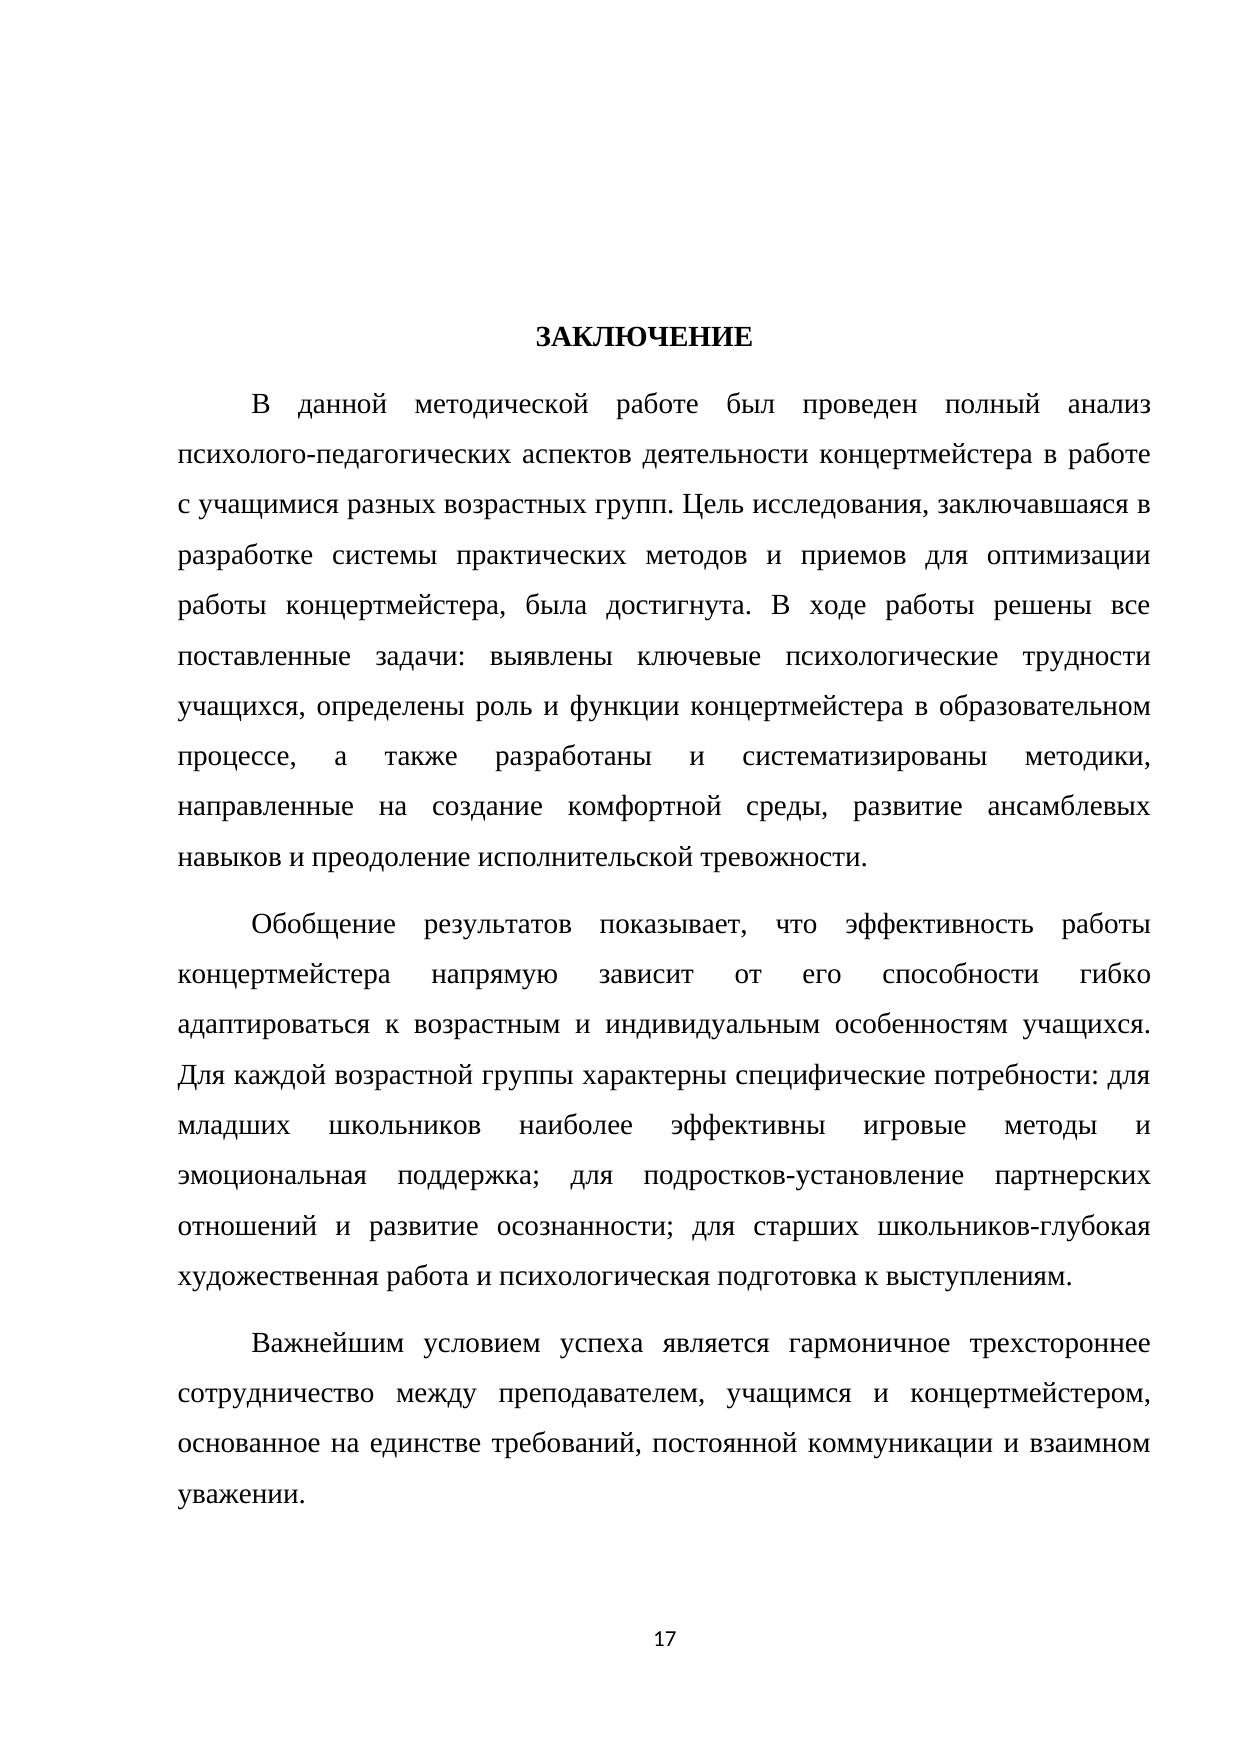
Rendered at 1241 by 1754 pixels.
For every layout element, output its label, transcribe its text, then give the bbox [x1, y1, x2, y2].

text ЗАКЛЮЧЕНИЕ [177, 319, 1152, 353]
text В данной методической работе был проведен полный анализ психолого-педагогических аспектов деятельности концертмейстера в работе с учащимися разных возрастных групп. Цель исследования, заключавшаяся в разработке системы практических методов и приемов для оптимизации работы концертмейстера, была достигнута. В ходе работы решены все поставленные задачи: выявлены ключевые психологические трудности учащихся, определены роль и функции концертмейстера в образовательном процессе, а также разработаны и систематизированы методики, направленные на создание комфортной среды, развитие ансамблевых навыков и преодоление исполнительской тревожности. [177, 386, 1152, 872]
text Обобщение результатов показывает, что эффективность работы концертмейстера напрямую зависит от его способности гибко адаптироваться к возрастным и индивидуальным особенностям учащихся. Для каждой возрастной группы характерны специфические потребности: для младших школьников наиболее эффективны игровые методы и эмоциональная поддержка; для подростков-установление партнерских отношений и развитие осознанности; для старших школьников-глубокая художественная работа и психологическая подготовка к выступлениям. [177, 906, 1152, 1292]
text Важнейшим условием успеха является гармоничное трехстороннее сотрудничество между преподавателем, учащимся и концертмейстером, основанное на единстве требований, постоянной коммуникации и взаимном уважении. [177, 1325, 1152, 1509]
